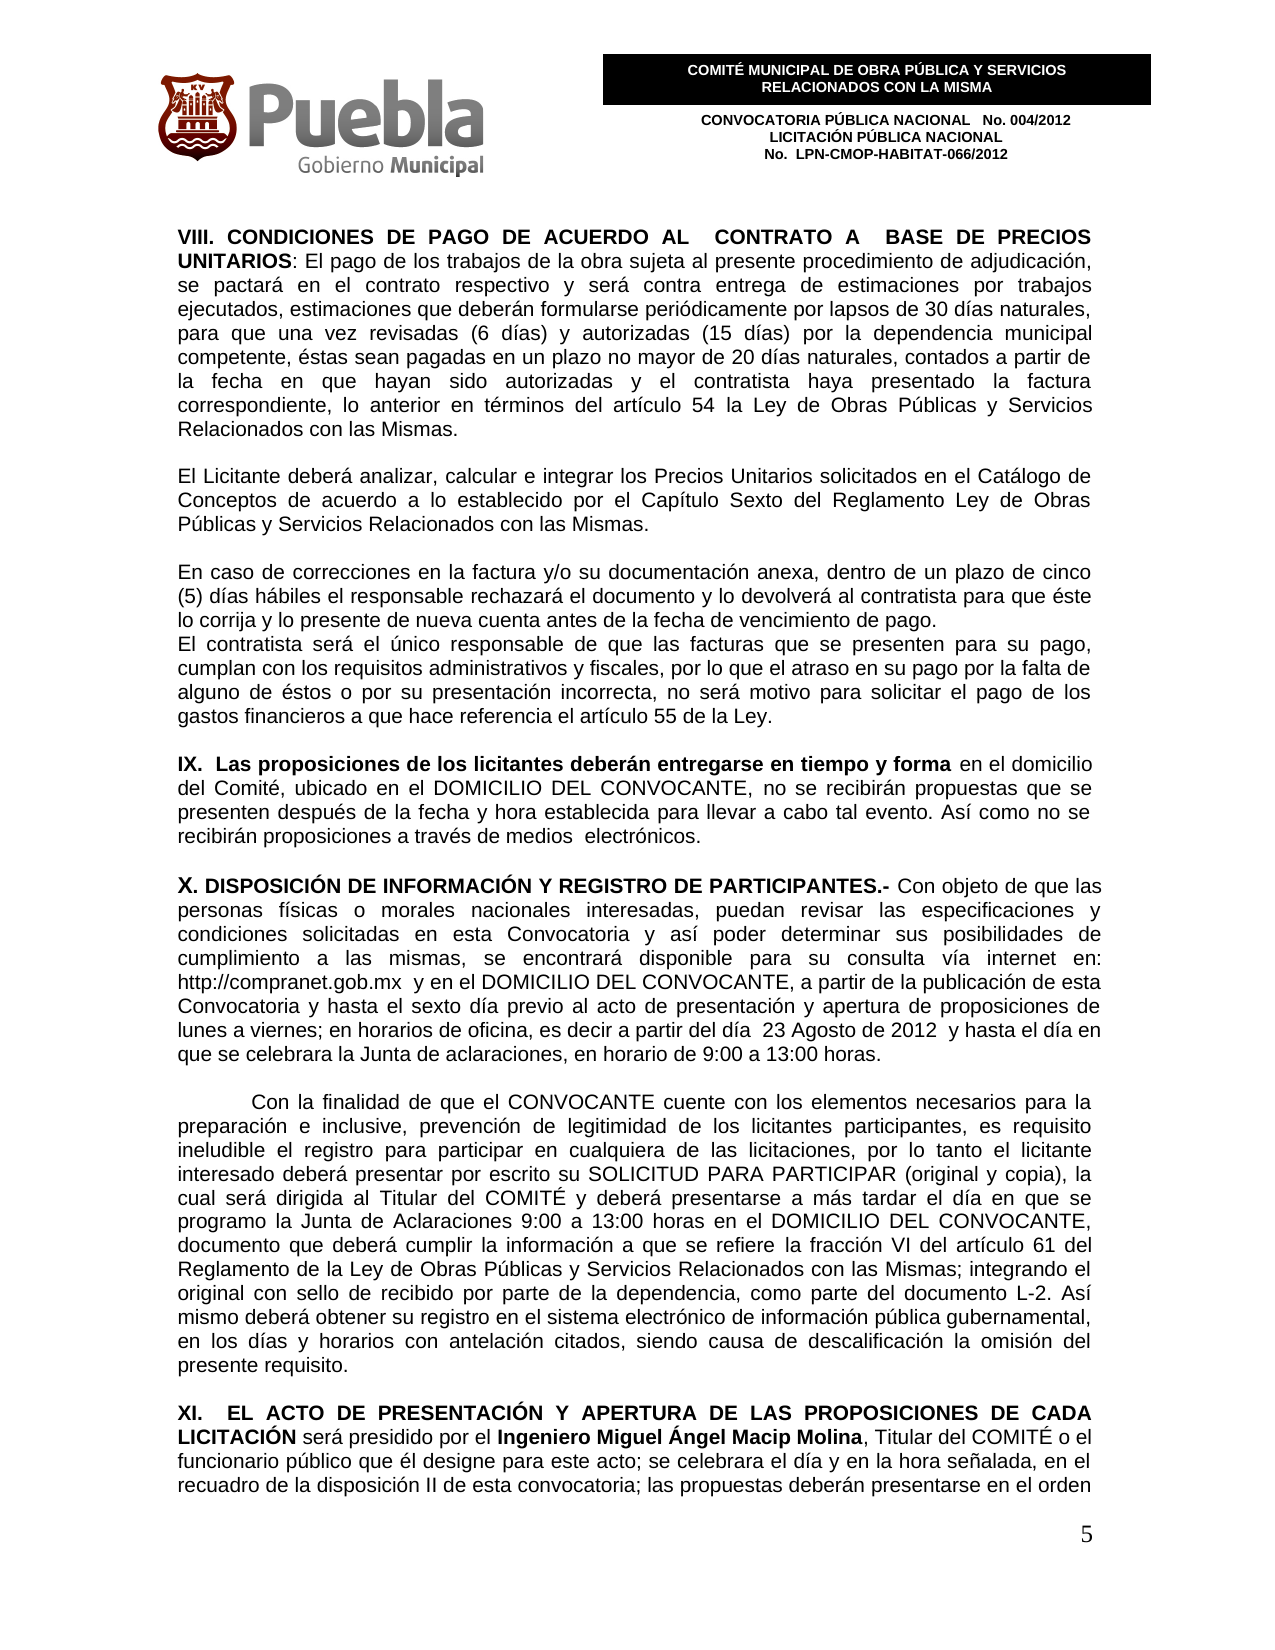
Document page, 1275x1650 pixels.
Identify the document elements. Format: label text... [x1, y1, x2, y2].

picture [158, 73, 484, 177]
text El Licitante deberá analizar, calcular e integrar los Precios Unitarios solicitados en el Catálogo de Conceptos de acuerdo a lo establecido por el Capítulo Sexto del Reglamento Ley de Obras Públicas y Servicios Relacionados con las Mismas. [177, 464, 1093, 536]
text IX. Las proposiciones de los licitantes deberán entregarse en tiempo y forma en el domicilio del Comité, ubicado en el DOMICILIO DEL CONVOCANTE, no se recibirán propuestas que se presenten después de la fecha y hora establecida para llevar a cabo tal evento. Así como no se recibirán proposiciones a través de medios electrónicos. [177, 752, 1093, 848]
text X. DISPOSICIÓN DE INFORMACIÓN Y REGISTRO DE PARTICIPANTES.- Con objeto de que las personas físicas o morales nacionales interesadas, puedan revisar las especificaciones y condiciones solicitadas en esta Convocatoria y así poder determinar sus posibilidades de cumplimiento a las mismas, se encontrará disponible para su consulta vía internet en: http://compranet.gob.mx y en el DOMICILIO DEL CONVOCANTE, a partir de la publicación de esta Convocatoria y hasta el sexto día previo al acto de presentación y apertura de proposiciones de lunes a viernes; en horarios de oficina, es decir a partir del día 23 Agosto de 2012 y hasta el día en que se celebrara la Junta de aclaraciones, en horario de 9:00 a 13:00 horas. [177, 872, 1102, 1066]
text En caso de correcciones en la factura y/o su documentación anexa, dentro de un plazo de cinco (5) días hábiles el responsable rechazará el documento y lo devolverá al contratista para que éste lo corrija y lo presente de nueva cuenta antes de la fecha de vencimiento de pago. [177, 560, 1093, 632]
text VIII. CONDICIONES DE PAGO DE ACUERDO AL CONTRATO A BASE DE PRECIOS UNITARIOS: El pago de los trabajos de la obra sujeta al presente procedimiento de adjudicación, se pactará en el contrato respectivo y será contra entrega de estimaciones por trabajos ejecutados, estimaciones que deberán formularse periódicamente por lapsos de 30 días naturales, para que una vez revisadas (6 días) y autorizadas (15 días) por la dependencia municipal competente, éstas sean pagadas en un plazo no mayor de 20 días naturales, contados a partir de la fecha en que hayan sido autorizadas y el contratista haya presentado la factura correspondiente, lo anterior en términos del artículo 54 la Ley de Obras Públicas y Servicios Relacionados con las Mismas. [177, 225, 1093, 440]
text El contratista será el único responsable de que las facturas que se presenten para su pago, cumplan con los requisitos administrativos y fiscales, por lo que el atraso en su pago por la falta de alguno de éstos o por su presentación incorrecta, no será motivo para solicitar el pago de los gastos financieros a que hace referencia el artículo 55 de la Ley. [177, 632, 1093, 728]
text Con la finalidad de que el CONVOCANTE cuente con los elementos necesarios para la preparación e inclusive, prevención de legitimidad de los licitantes participantes, es requisito ineludible el registro para participar en cualquiera de las licitaciones, por lo tanto el licitante interesado deberá presentar por escrito su SOLICITUD PARA PARTICIPAR (original y copia), la cual será dirigida al Titular del COMITÉ y deberá presentarse a más tardar el día en que se programo la Junta de Aclaraciones 9:00 a 13:00 horas en el DOMICILIO DEL CONVOCANTE, documento que deberá cumplir la información a que se refiere la fracción VI del artículo 61 del Reglamento de la Ley de Obras Públicas y Servicios Relacionados con las Mismas; integrando el original con sello de recibido por parte de la dependencia, como parte del documento L-2. Así mismo deberá obtener su registro en el sistema electrónico de información pública gubernamental, en los días y horarios con antelación citados, siendo causa de descalificación la omisión del presente requisito. [177, 1089, 1093, 1377]
